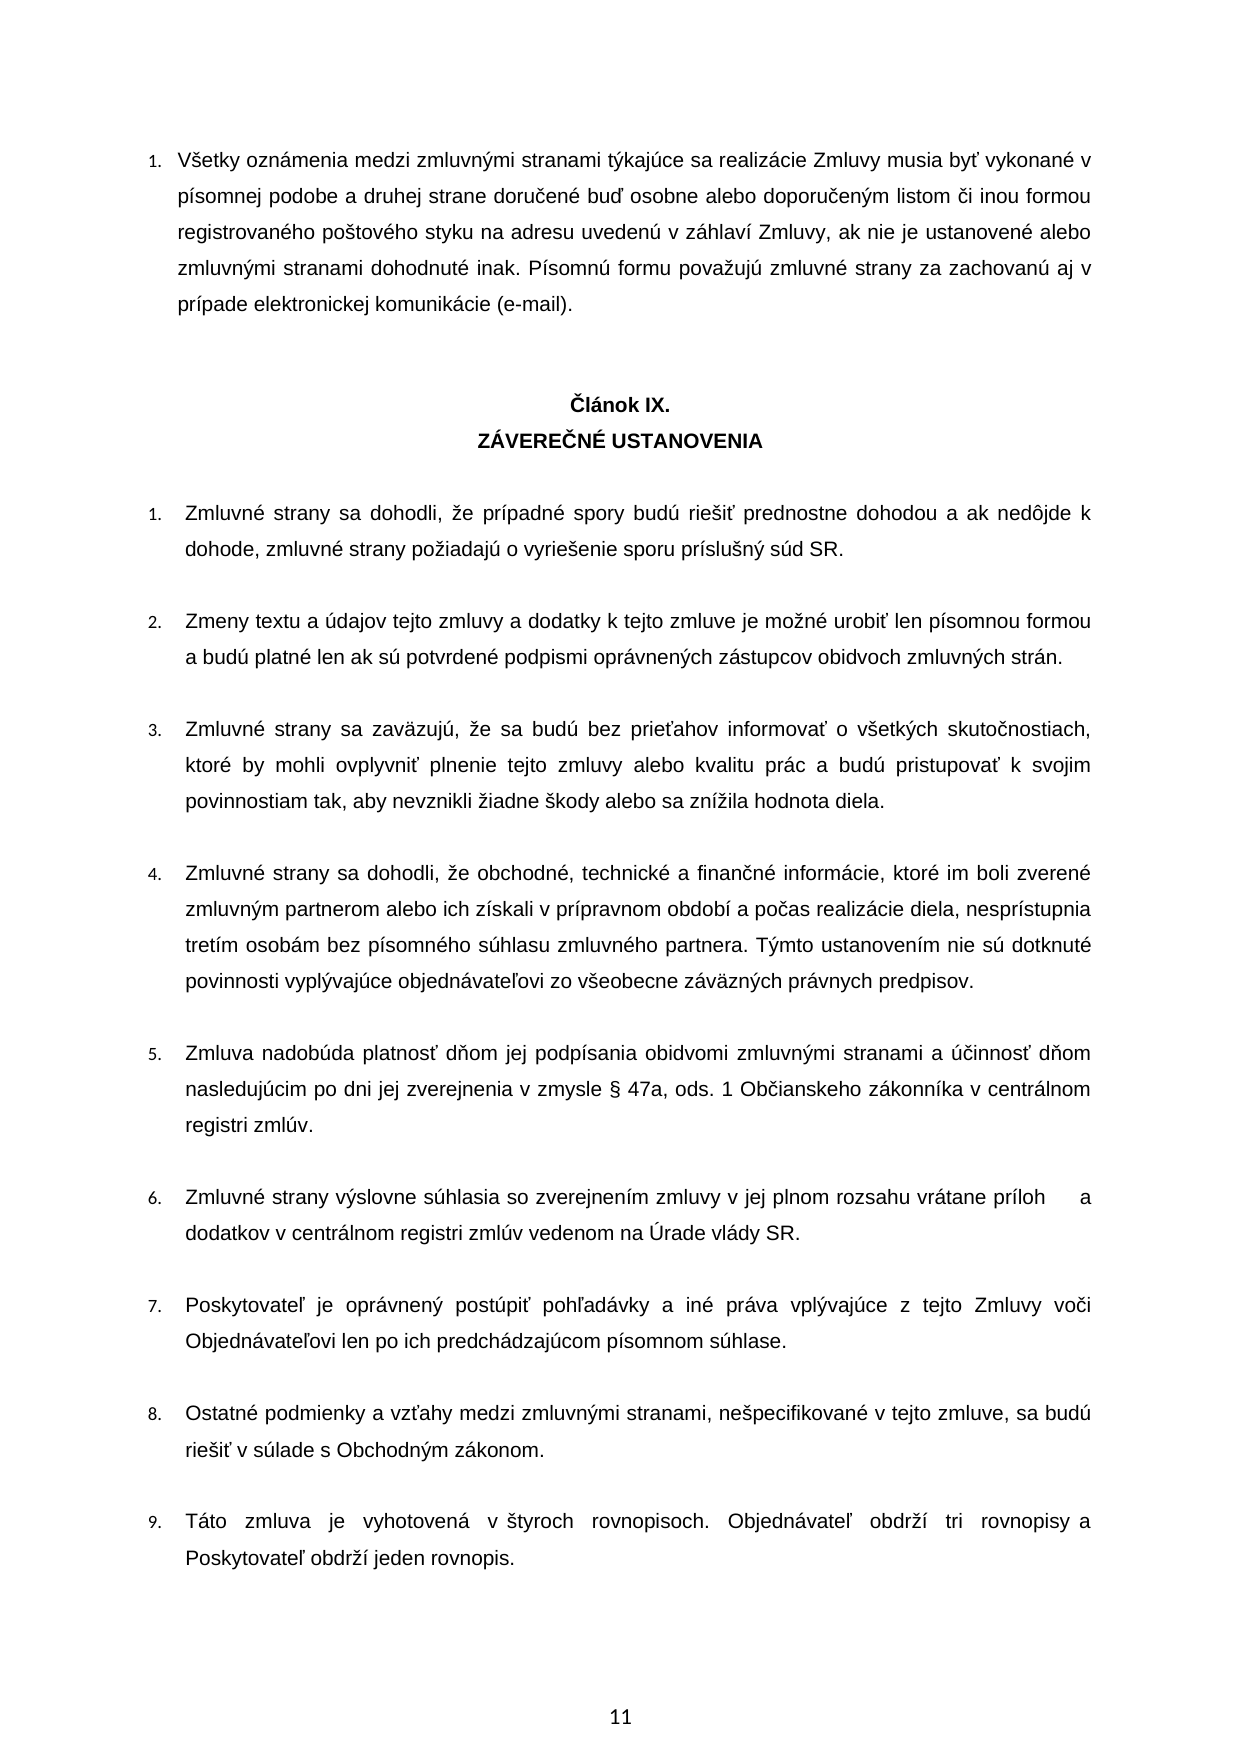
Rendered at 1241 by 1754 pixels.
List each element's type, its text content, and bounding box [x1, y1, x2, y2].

text ZÁVEREČNÉ USTANOVENIA [148, 429, 1093, 453]
list Zmluvné strany výslovne súhlasia so zverejnením zmluvy v jej plnom rozsahu vrátane príloh a dodatkov v centrálnom registri zmlúv vedenom na Úrade vlády SR. [148, 1185, 1093, 1245]
list Ostatné podmienky a vzťahy medzi zmluvnými stranami, nešpecifikované v tejto zmluve, sa budú riešiť v súlade s Obchodným zákonom. [148, 1401, 1093, 1461]
list Zmluvné strany sa zaväzujú, že sa budú bez prieťahov informovať o všetkých skutočnostiach, ktoré by mohli ovplyvniť plnenie tejto zmluvy alebo kvalitu prác a budú pristupovať k svojim povinnostiam tak, aby nevznikli žiadne škody alebo sa znížila hodnota diela. [148, 717, 1093, 813]
list Zmluva nadobúda platnosť dňom jej podpísania obidvomi zmluvnými stranami a účinnosť dňom nasledujúcim po dni jej zverejnenia v zmysle § 47a, ods. 1 Občianskeho zákonníka v centrálnom registri zmlúv. [148, 1041, 1093, 1137]
text Článok IX. [148, 393, 1093, 417]
list Zmeny textu a údajov tejto zmluvy a dodatky k tejto zmluve je možné urobiť len písomnou formou a budú platné len ak sú potvrdené podpismi oprávnených zástupcov obidvoch zmluvných strán. [148, 609, 1093, 669]
list Táto zmluva je vyhotovená v štyroch rovnopisoch. Objednávateľ obdrží tri rovnopisy a Poskytovateľ obdrží jeden rovnopis. [148, 1509, 1093, 1569]
list Zmluvné strany sa dohodli, že obchodné, technické a finančné informácie, ktoré im boli zverené zmluvným partnerom alebo ich získali v prípravnom období a počas realizácie diela, nesprístupnia tretím osobám bez písomného súhlasu zmluvného partnera. Týmto ustanovením nie sú dotknuté povinnosti vyplývajúce objednávateľovi zo všeobecne záväzných právnych predpisov. [148, 861, 1093, 993]
list Poskytovateľ je oprávnený postúpiť pohľadávky a iné práva vplývajúce z tejto Zmluvy voči Objednávateľovi len po ich predchádzajúcom písomnom súhlase. [148, 1293, 1093, 1353]
list Všetky oznámenia medzi zmluvnými stranami týkajúce sa realizácie Zmluvy musia byť vykonané v písomnej podobe a druhej strane doručené buď osobne alebo doporučeným listom či inou formou registrovaného poštového styku na adresu uvedenú v záhlaví Zmluvy, ak nie je ustanovené alebo zmluvnými stranami dohodnuté inak. Písomnú formu považujú zmluvné strany za zachovanú aj v prípade elektronickej komunikácie (e-mail). [148, 148, 1093, 316]
list Zmluvné strany sa dohodli, že prípadné spory budú riešiť prednostne dohodou a ak nedôjde k dohode, zmluvné strany požiadajú o vyriešenie sporu príslušný súd SR. [148, 501, 1093, 561]
